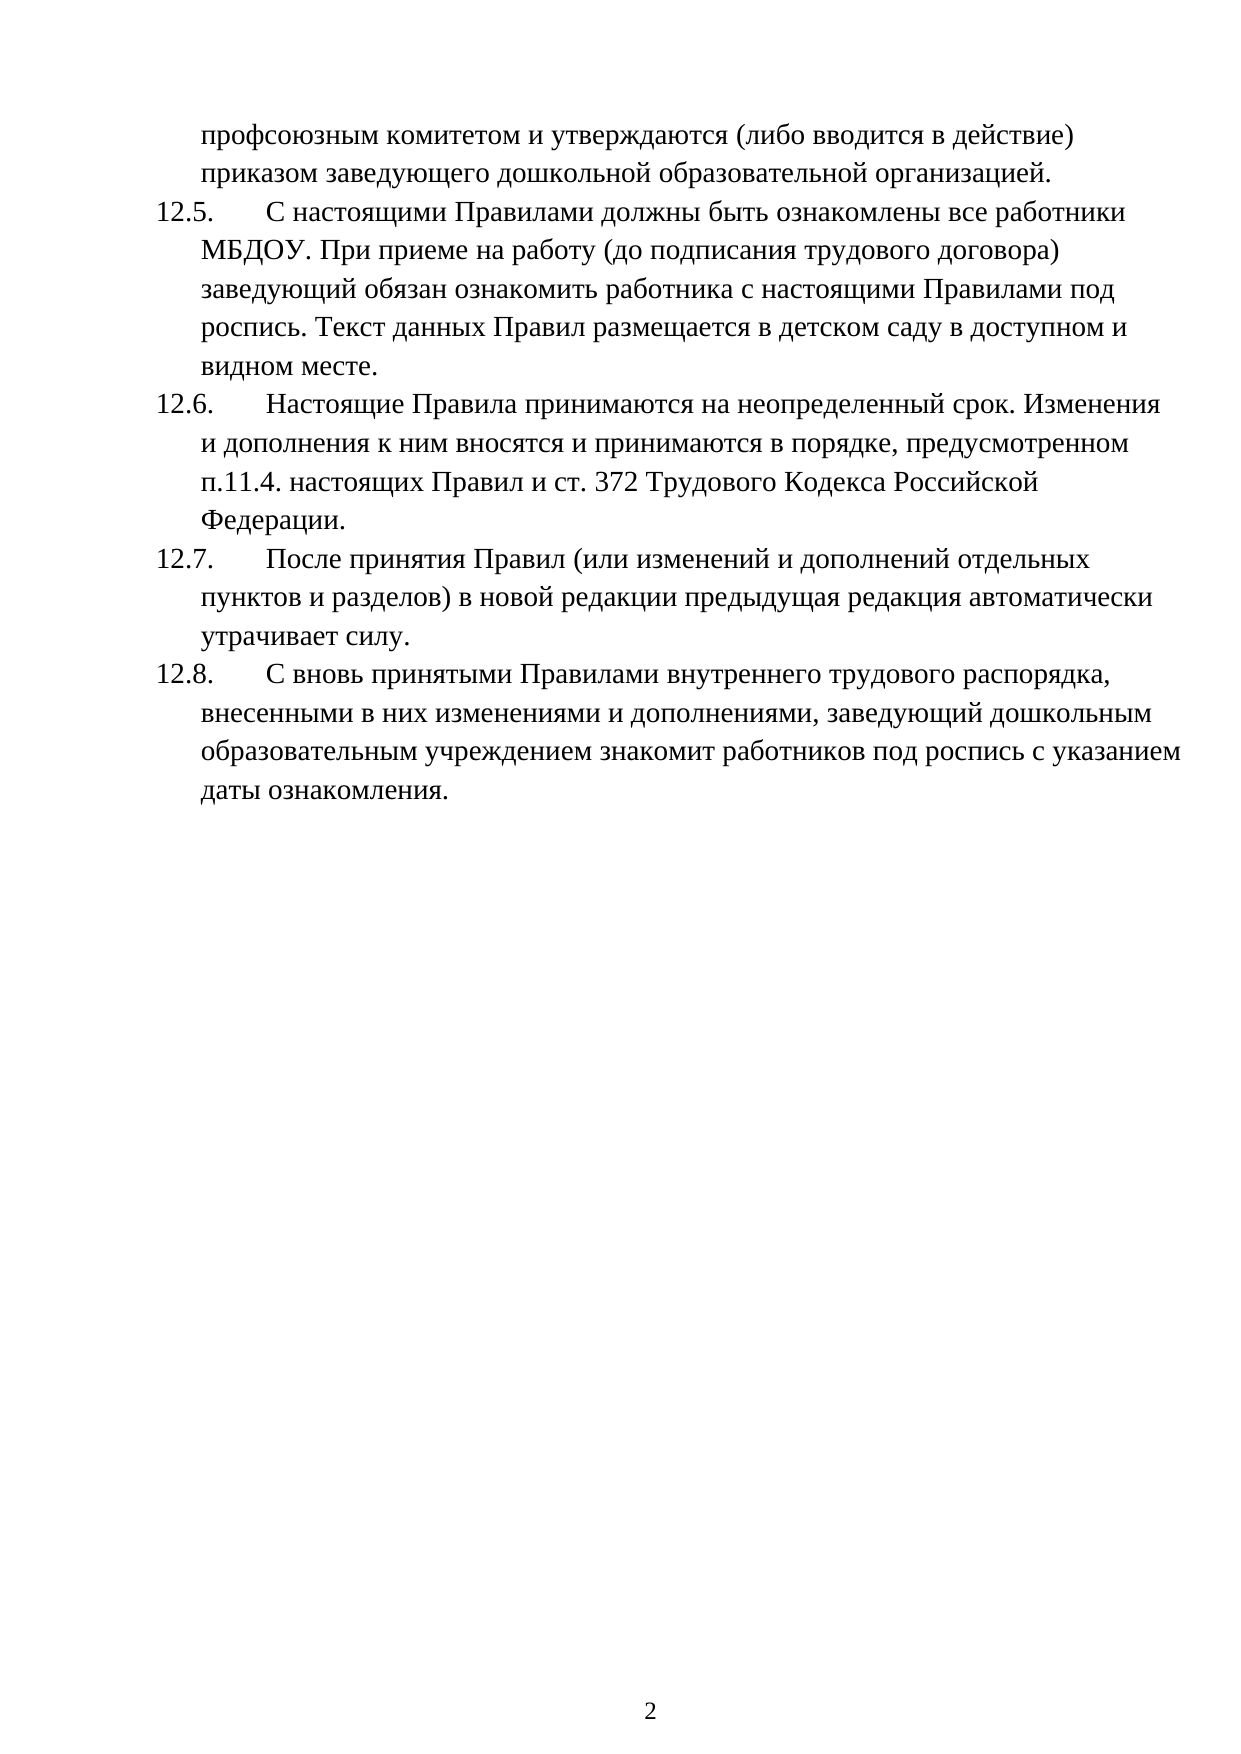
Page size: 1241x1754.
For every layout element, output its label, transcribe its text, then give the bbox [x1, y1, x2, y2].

list С вновь принятыми Правилами внутреннего трудового распорядка, внесенными в них изменениями и дополнениями, заведующий дошкольным образовательным учреждением знакомит работников под роспись с указанием даты ознакомления. [156, 656, 1182, 806]
list Настоящие Правила принимаются на неопределенный срок. Изменения и дополнения к ним вносятся и принимаются в порядке, предусмотренном п.11.4. настоящих Правил и ст. 372 Трудового Кодекса Российской Федерации. [156, 387, 1182, 536]
list С настоящими Правилами должны быть ознакомлены все работники МБДОУ. При приеме на работу (до подписания трудового договора) заведующий обязан ознакомить работника с настоящими Правилами под роспись. Текст данных Правил размещается в детском саду в доступном и видном месте. [156, 194, 1182, 382]
list После принятия Правил (или изменений и дополнений отдельных пунктов и разделов) в новой редакции предыдущая редакция автоматически утрачивает силу. [156, 541, 1181, 651]
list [156, 117, 1182, 189]
